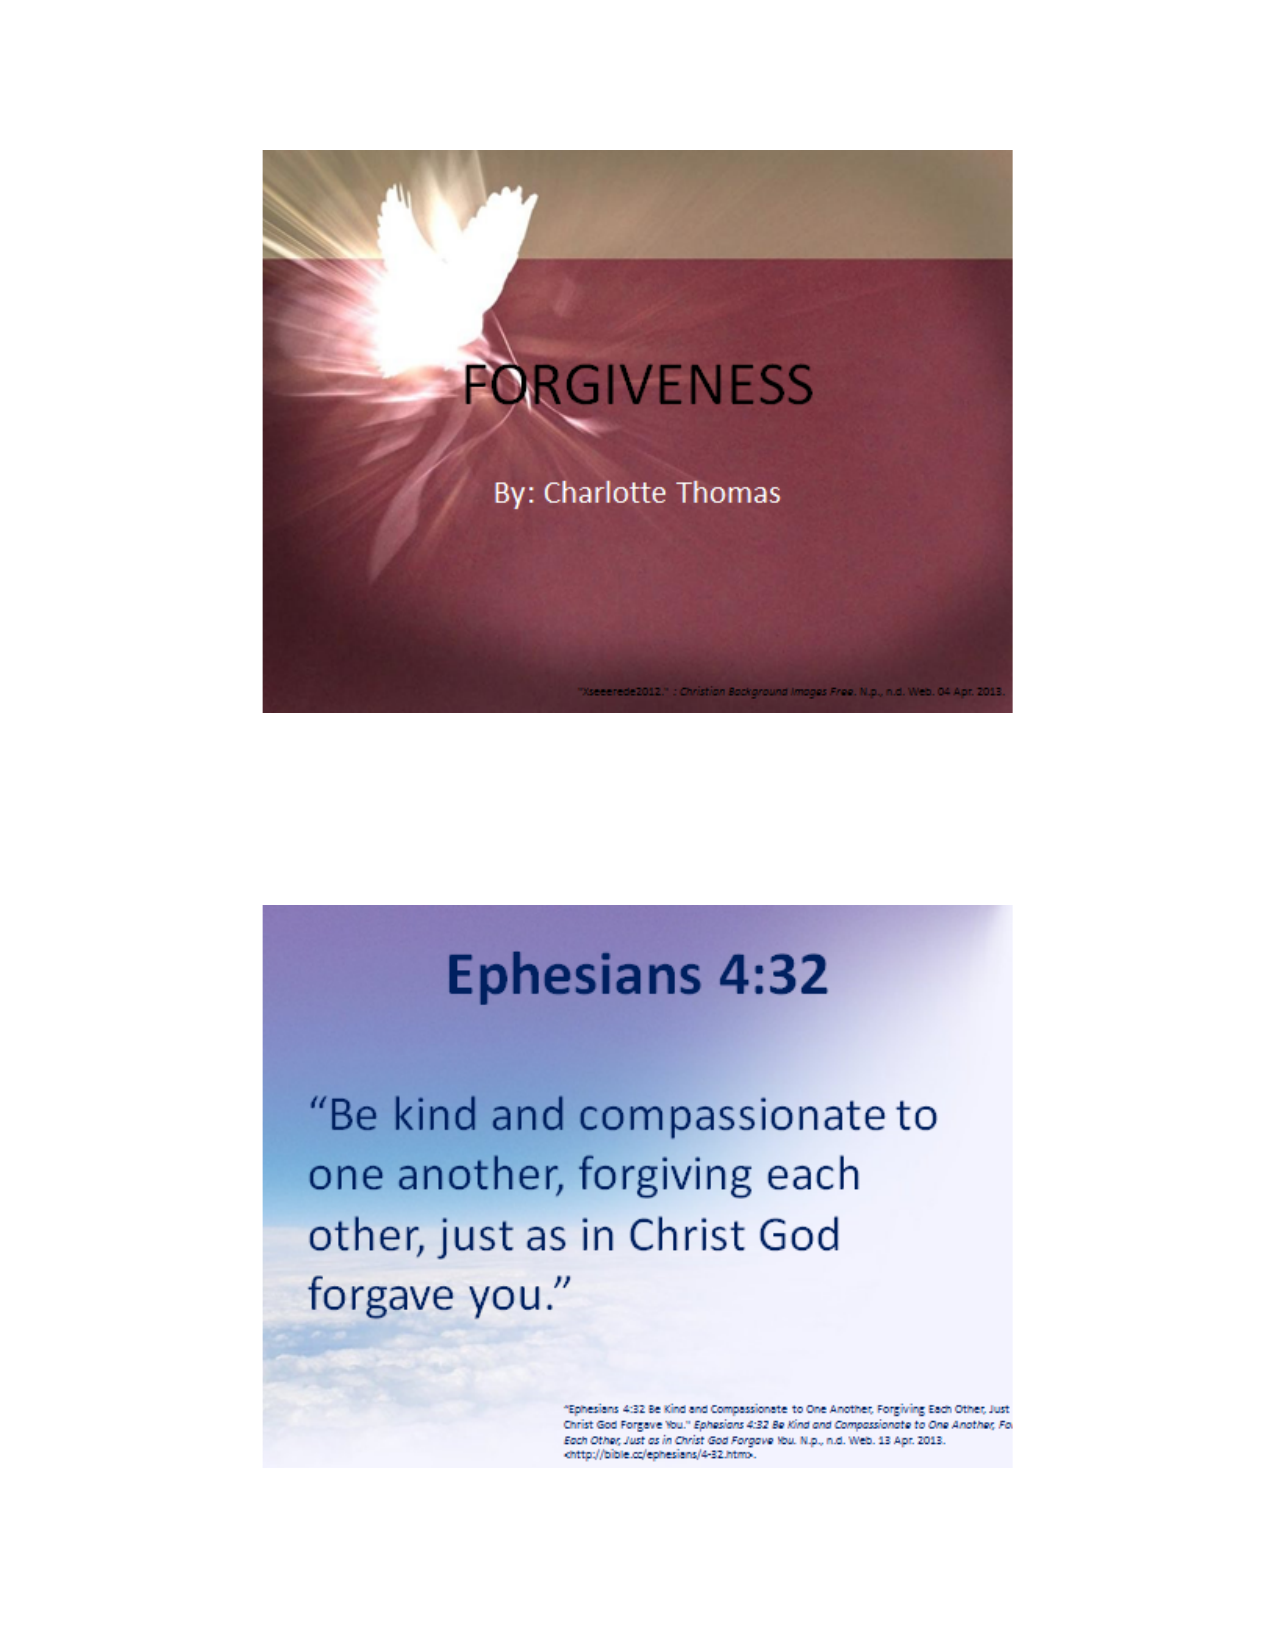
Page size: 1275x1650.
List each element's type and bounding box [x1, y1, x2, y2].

picture [262, 905, 1013, 1468]
picture [262, 150, 1013, 713]
